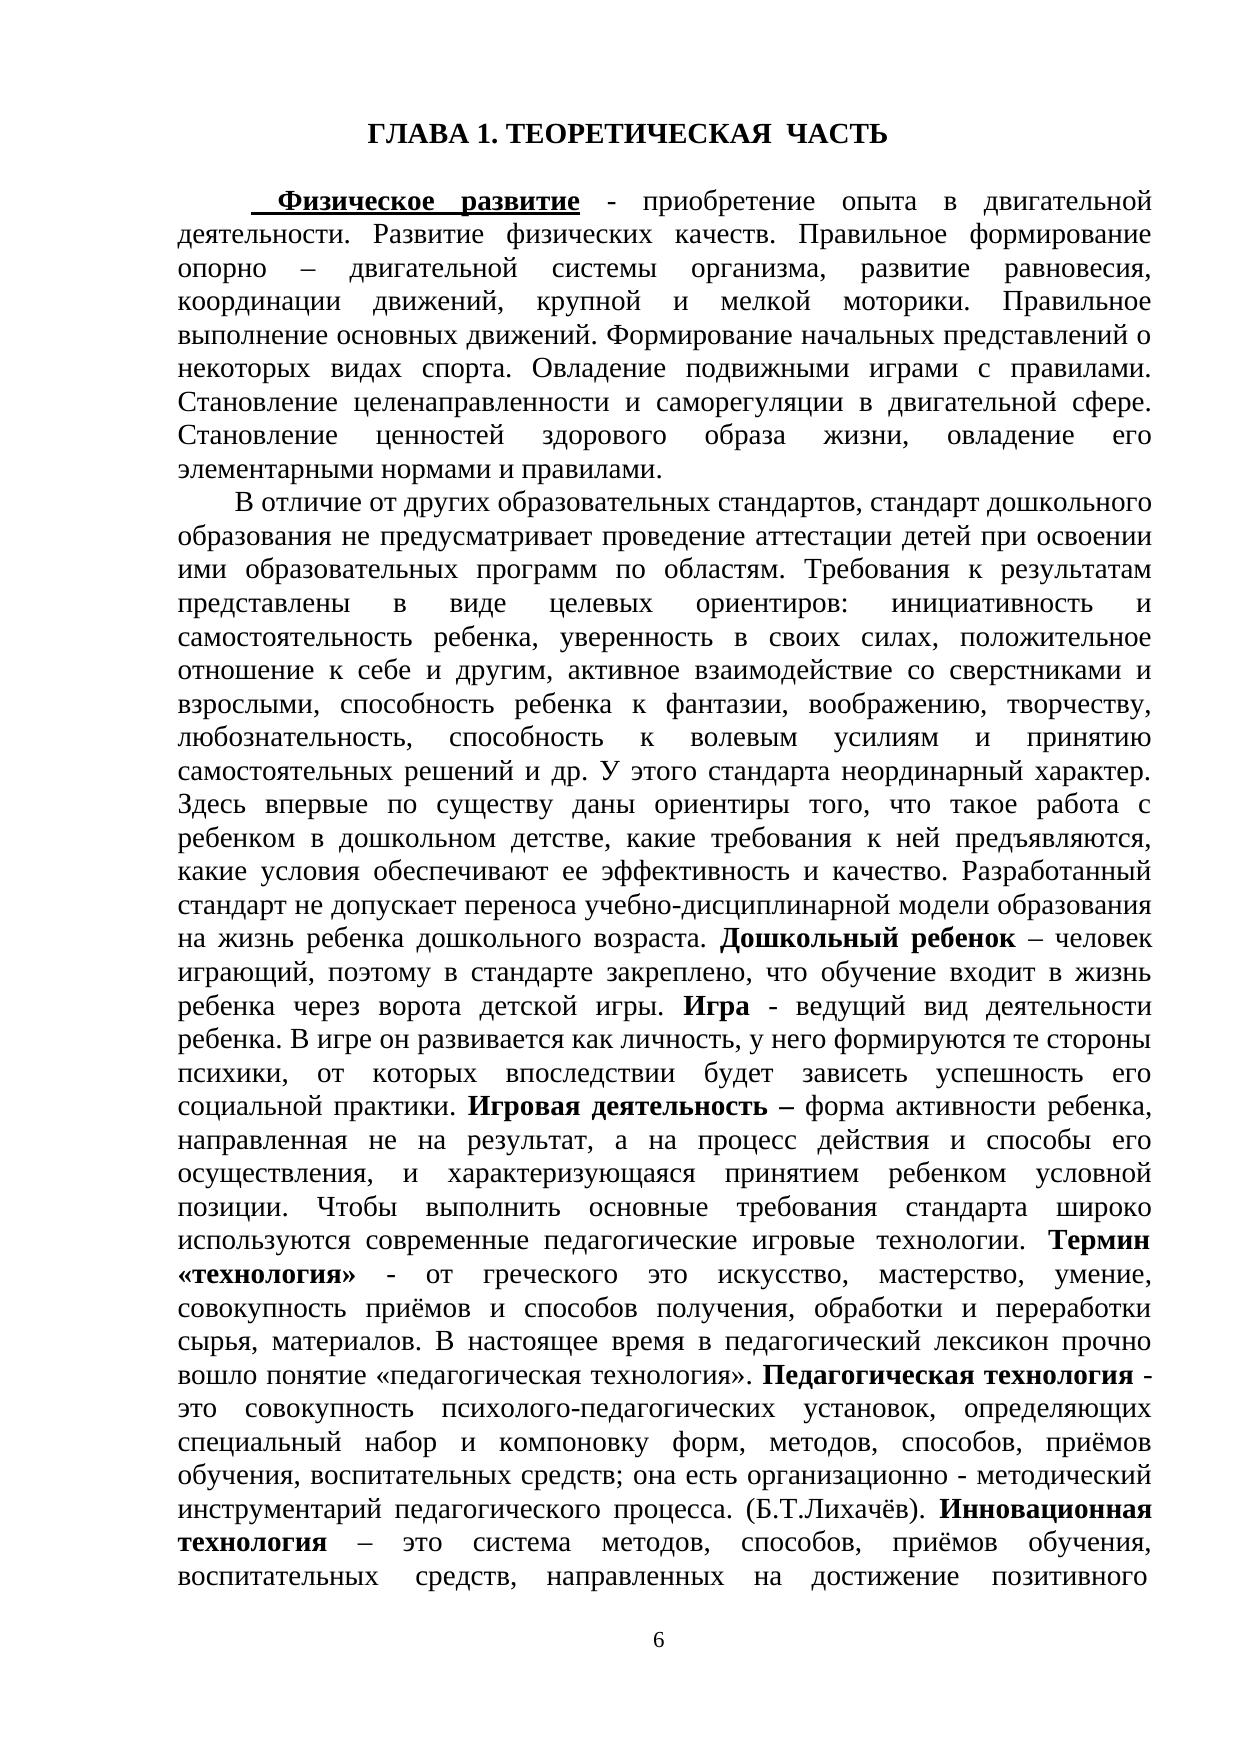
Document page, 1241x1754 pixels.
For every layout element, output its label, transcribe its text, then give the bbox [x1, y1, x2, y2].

text В отличие от других образовательных стандартов, стандарт дошкольного образования не предусматривает проведение аттестации детей при освоении ими образовательных программ по областям. Требования к результатам представлены в виде целевых ориентиров: инициативность и самостоятельность ребенка, уверенность в своих силах, положительное отношение к себе и другим, активное взаимодействие со сверстниками и взрослыми, способность ребенка к фантазии, воображению, творчеству, любознательность, способность к волевым усилиям и принятию самостоятельных решений и др. У этого стандарта неординарный характер. Здесь впервые по существу даны ориентиры того, что такое работа с ребенком в дошкольном детстве, какие требования к ней предъявляются, какие условия обеспечивают ее эффективность и качество. Разработанный стандарт не допускает переноса учебно-дисциплинарной модели образования на жизнь ребенка дошкольного возраста. Дошкольный ребенок – человек играющий, поэтому в стандарте закреплено, что обучение входит в жизнь ребенка через ворота детской игры. Игра - ведущий вид деятельности ребенка. В игре он развивается как личность, у него формируются те стороны психики, от которых впоследствии будет зависеть успешность его социальной практики. Игровая деятельность – форма активности ребенка, направленная не на результат, а на процесс действия и способы его осуществления, и характеризующаяся принятием ребенком условной позиции. Чтобы выполнить основные требования стандарта широко используются современные педагогические игровые технологии. Термин [177, 484, 1153, 1256]
text Физическое развитие - приобретение опыта в двигательной деятельности. Развитие физических качеств. Правильное формирование опорно – двигательной системы организма, развитие равновесия, координации движений, крупной и мелкой моторики. Правильное выполнение основных движений. Формирование начальных представлений о некоторых видах спорта. Овладение подвижными играми с правилами. Становление целенаправленности и саморегуляции в двигательной сфере. Становление ценностей здорового образа жизни, овладение его элементарными нормами и правилами. [177, 183, 1152, 484]
text «технология» - от греческого это искусство, мастерство, умение, совокупность приёмов и способов получения, обработки и переработки сырья, материалов. В настоящее время в педагогический лексикон прочно вошло понятие «педагогическая технология». Педагогическая технология - это совокупность психолого-педагогических установок, определяющих специальный набор и компоновку форм, методов, способов, приёмов обучения, воспитательных средств; она есть организационно - методический инструментарий педагогического процесса. (Б.Т.Лихачёв). Инновационная технология – это система методов, способов, приёмов обучения, воспитательных средств, направленных на достижение позитивного [177, 1256, 1152, 1592]
text ГЛАВА 1. ТЕОРЕТИЧЕСКАЯ ЧАСТЬ [242, 116, 1013, 149]
